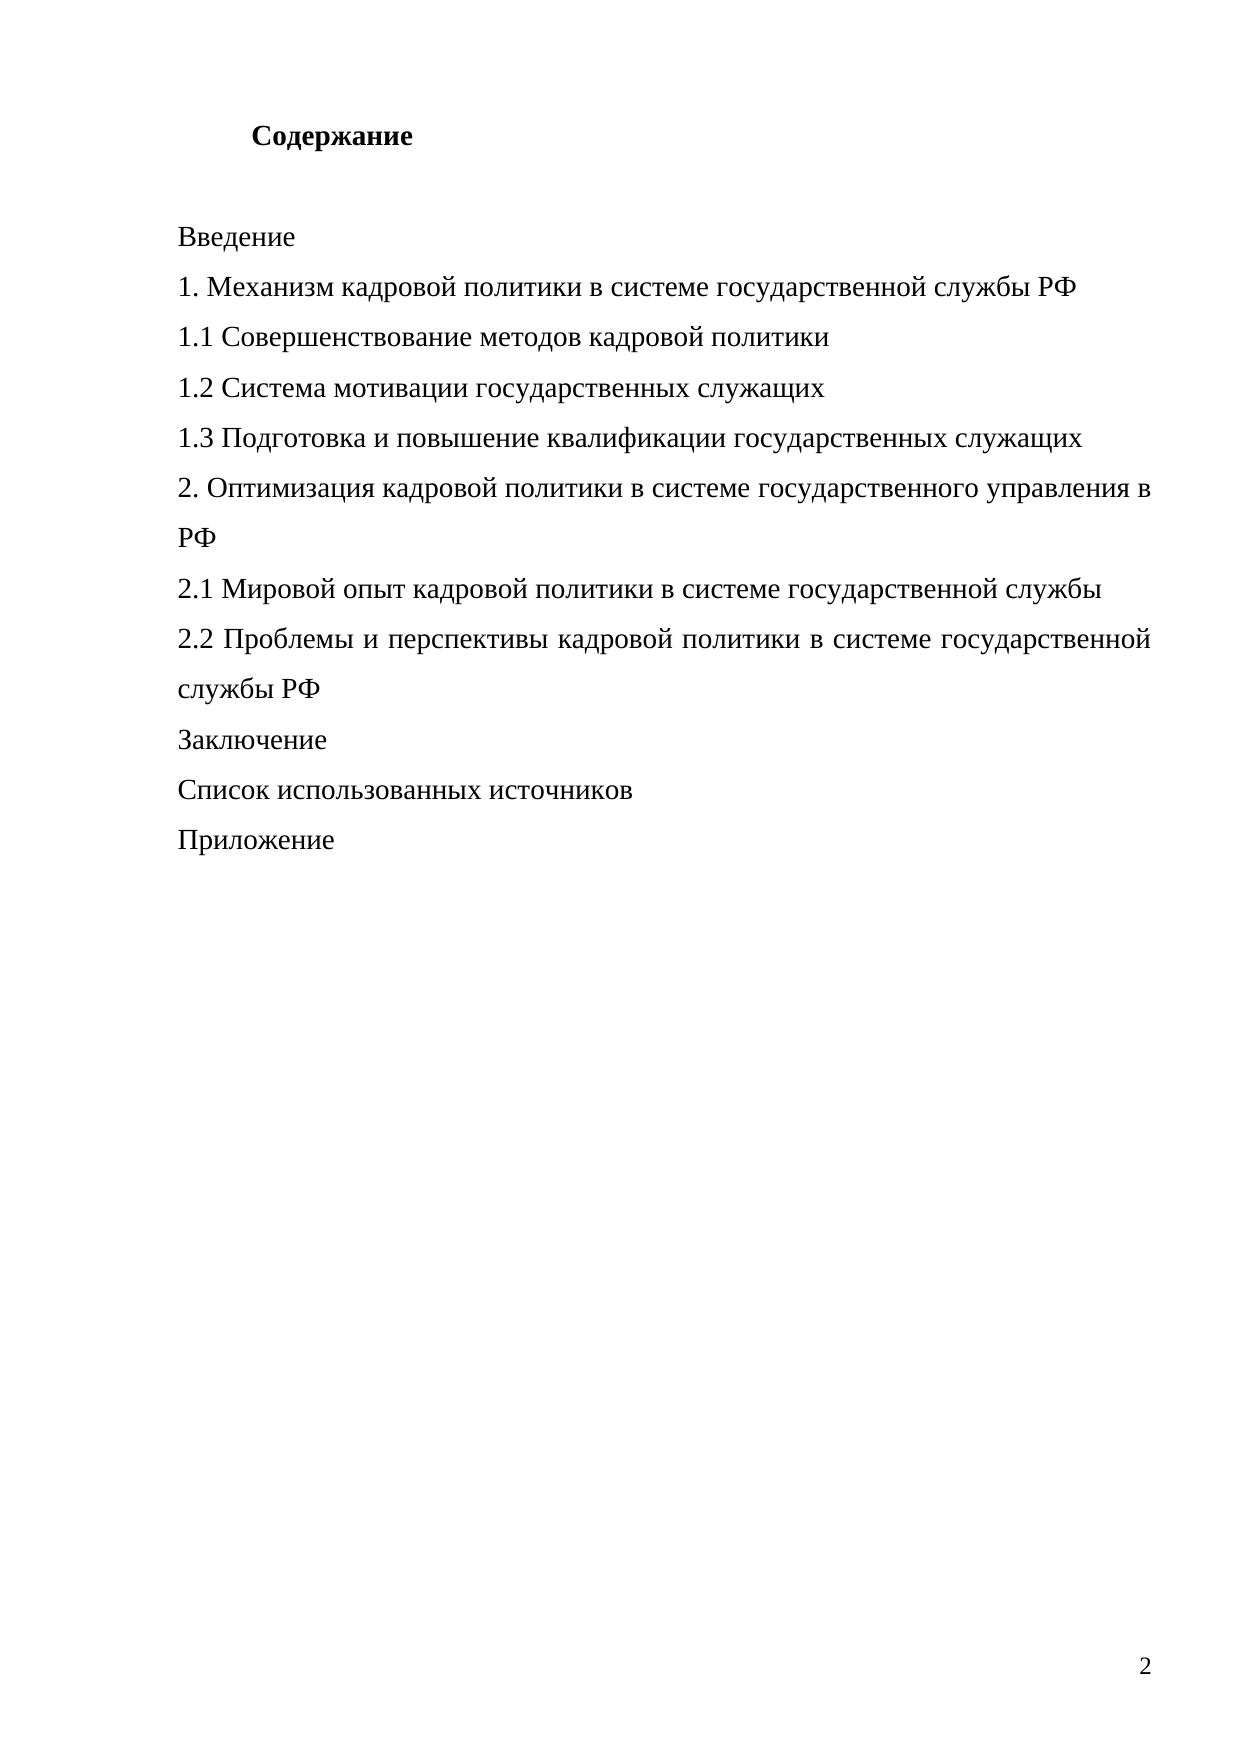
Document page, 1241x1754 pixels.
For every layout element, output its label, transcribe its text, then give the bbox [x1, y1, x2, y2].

text 2.2 Проблемы и перспективы кадровой политики в системе государственной службы РФ [177, 621, 1152, 705]
text Содержание [177, 118, 1152, 152]
text Приложение [177, 822, 1152, 856]
text 2. Оптимизация кадровой политики в системе государственного управления в РФ [177, 470, 1152, 554]
text Заключение [177, 722, 1152, 755]
text 1.3 Подготовка и повышение квалификации государственных служащих [177, 420, 1152, 453]
text 1.1 Совершенствование методов кадровой политики [177, 319, 1152, 353]
text Введение [177, 219, 1152, 252]
text Список использованных источников [177, 772, 1152, 806]
text 1.2 Система мотивации государственных служащих [177, 370, 1152, 403]
text 2.1 Мировой опыт кадровой политики в системе государственной службы [177, 571, 1152, 604]
text 1. Механизм кадровой политики в системе государственной службы РФ [177, 269, 1152, 303]
